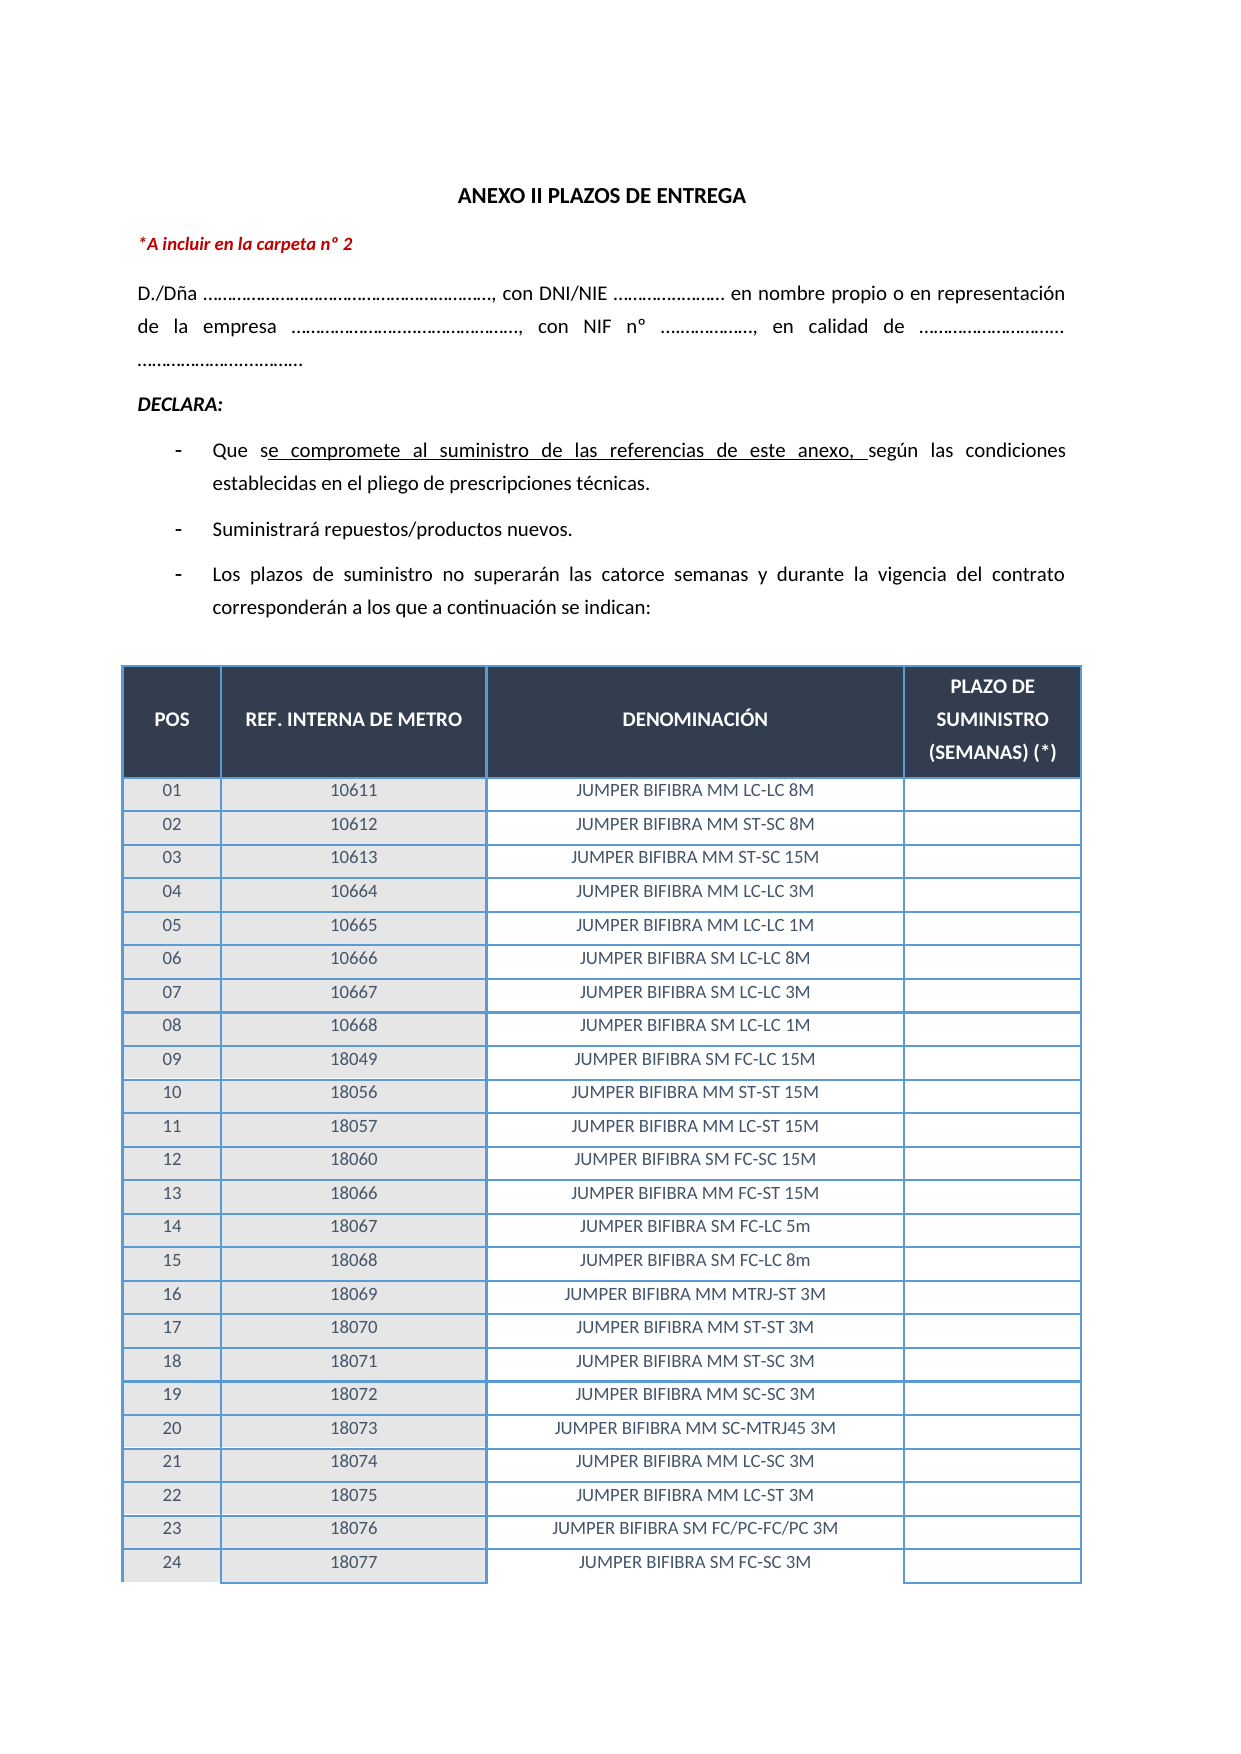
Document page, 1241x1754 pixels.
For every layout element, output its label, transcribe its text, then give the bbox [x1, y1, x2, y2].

table_cell [905, 879, 1080, 911]
table_cell 15 [124, 1248, 220, 1280]
table_cell [905, 1148, 1080, 1179]
table_cell 06 [124, 946, 220, 978]
table_cell 13 [124, 1181, 220, 1213]
table_cell 05 [124, 913, 220, 944]
table_cell [905, 1248, 1080, 1280]
table_cell 12 [124, 1148, 220, 1179]
table_cell JUMPER BIFIBRA MM LC-ST 3M [488, 1483, 903, 1514]
table_cell 17 [124, 1315, 220, 1347]
table_cell 09 [124, 1047, 220, 1078]
table_cell [905, 913, 1080, 944]
table_cell 18072 [222, 1383, 485, 1414]
table_cell 03 [124, 846, 220, 877]
table_cell 11 [124, 1114, 220, 1146]
table_cell 18066 [222, 1181, 485, 1213]
text D./Dña ……………………………………………………, con DNI/NIE …………..……… en nombre propio o en representación de la empresa ……………………..…………………, con NIF nº ….……………, en calidad de ………………………...…………………....……… [137, 280, 1066, 372]
table_cell JUMPER BIFIBRA MM LC-LC 1M [488, 913, 903, 944]
text DECLARA: [137, 392, 1066, 417]
table_header DENOMINACIÓN [488, 667, 903, 777]
table_cell 10612 [222, 812, 485, 844]
table_cell 21 [124, 1450, 220, 1481]
table_cell [905, 1315, 1080, 1347]
table_cell [905, 1450, 1080, 1481]
table_cell JUMPER BIFIBRA SM FC-LC 5m [488, 1215, 903, 1246]
table_cell JUMPER BIFIBRA SM FC-LC 8m [488, 1248, 903, 1280]
table_cell 10665 [222, 913, 485, 944]
table_cell 10664 [222, 879, 485, 911]
table_header PLAZO DE SUMINISTRO (SEMANAS) (*) [905, 667, 1080, 777]
table_cell 18074 [222, 1450, 485, 1481]
table_cell JUMPER BIFIBRA MM LC-ST 15M [488, 1114, 903, 1146]
table_cell 08 [124, 1014, 220, 1045]
table_cell [905, 1416, 1080, 1447]
table_cell [905, 946, 1080, 978]
subtitle ANEXO II PLAZOS DE ENTREGA [137, 181, 1066, 209]
list Suministrará repuestos/productos nuevos. [175, 516, 1066, 541]
table_cell [905, 1282, 1080, 1313]
table_cell [905, 846, 1080, 877]
text *A incluir en la carpeta nº 2 [137, 230, 1066, 255]
table_cell 18070 [222, 1315, 485, 1347]
table_cell 19 [124, 1383, 220, 1414]
table_cell JUMPER BIFIBRA MM LC-LC 8M [488, 779, 903, 810]
table_cell JUMPER BIFIBRA MM FC-ST 15M [488, 1181, 903, 1213]
table_cell 18075 [222, 1483, 485, 1514]
table_cell 24 [124, 1550, 220, 1582]
table_cell 18056 [222, 1081, 485, 1112]
table_cell JUMPER BIFIBRA SM FC-SC 15M [488, 1148, 903, 1179]
table_cell [905, 1081, 1080, 1112]
table_cell 18049 [222, 1047, 485, 1078]
table_cell 18076 [222, 1517, 485, 1548]
table_cell 14 [124, 1215, 220, 1246]
table_cell JUMPER BIFIBRA SM LC-LC 3M [488, 980, 903, 1011]
table_cell [905, 1047, 1080, 1078]
table_cell 02 [124, 812, 220, 844]
table_header POS [124, 667, 220, 777]
table_cell [905, 779, 1080, 810]
table_cell JUMPER BIFIBRA MM SC-MTRJ45 3M [488, 1416, 903, 1447]
table_cell 23 [124, 1517, 220, 1548]
table_cell JUMPER BIFIBRA MM ST-SC 15M [488, 846, 903, 877]
table_cell 18071 [222, 1349, 485, 1380]
table_cell JUMPER BIFIBRA MM ST-SC 8M [488, 812, 903, 844]
table_cell JUMPER BIFIBRA MM ST-ST 3M [488, 1315, 903, 1347]
table_cell 10 [124, 1081, 220, 1112]
table_cell [905, 1114, 1080, 1146]
table_cell JUMPER BIFIBRA SM FC/PC-FC/PC 3M [488, 1517, 903, 1548]
table_cell JUMPER BIFIBRA MM ST-ST 15M [488, 1081, 903, 1112]
table_cell [905, 980, 1080, 1011]
table_cell 22 [124, 1483, 220, 1514]
table_cell 18057 [222, 1114, 485, 1146]
table_cell 07 [124, 980, 220, 1011]
table_cell 10667 [222, 980, 485, 1011]
table_cell JUMPER BIFIBRA SM FC-SC 3M [488, 1550, 903, 1582]
table_cell JUMPER BIFIBRA SM FC-LC 15M [488, 1047, 903, 1078]
table_cell 18077 [222, 1550, 485, 1582]
table_cell JUMPER BIFIBRA MM MTRJ-ST 3M [488, 1282, 903, 1313]
list Los plazos de suministro no superarán las catorce semanas y durante la vigencia del contrato corresponderán a los que a continuación se indican: [175, 561, 1066, 620]
table_cell 04 [124, 879, 220, 911]
table_cell [905, 1014, 1080, 1045]
table_cell 01 [124, 779, 220, 810]
list Que se compromete al suministro de las referencias de este anexo, según las condiciones establecidas en el pliego de prescripciones técnicas. [175, 437, 1066, 496]
table_cell 18060 [222, 1148, 485, 1179]
table_cell 20 [124, 1416, 220, 1447]
table_cell JUMPER BIFIBRA MM LC-LC 3M [488, 879, 903, 911]
table_cell 18073 [222, 1416, 485, 1447]
table_cell 18069 [222, 1282, 485, 1313]
table_cell JUMPER BIFIBRA SM LC-LC 8M [488, 946, 903, 978]
table_cell 10611 [222, 779, 485, 810]
table_cell JUMPER BIFIBRA MM LC-SC 3M [488, 1450, 903, 1481]
table_cell JUMPER BIFIBRA MM SC-SC 3M [488, 1383, 903, 1414]
table_cell [905, 812, 1080, 844]
table_header REF. INTERNA DE METRO [222, 667, 485, 777]
table_cell 18 [124, 1349, 220, 1380]
table_cell 10668 [222, 1014, 485, 1045]
table_cell [905, 1517, 1080, 1548]
table_cell [905, 1550, 1080, 1582]
table_cell [905, 1483, 1080, 1514]
table_cell 10666 [222, 946, 485, 978]
table_cell 16 [124, 1282, 220, 1313]
table_cell [905, 1215, 1080, 1246]
table_cell [905, 1383, 1080, 1414]
table_cell 18067 [222, 1215, 485, 1246]
table_cell 18068 [222, 1248, 485, 1280]
table_cell [905, 1181, 1080, 1213]
table_cell JUMPER BIFIBRA SM LC-LC 1M [488, 1014, 903, 1045]
table_cell JUMPER BIFIBRA MM ST-SC 3M [488, 1349, 903, 1380]
table_cell 10613 [222, 846, 485, 877]
table_cell [905, 1349, 1080, 1380]
